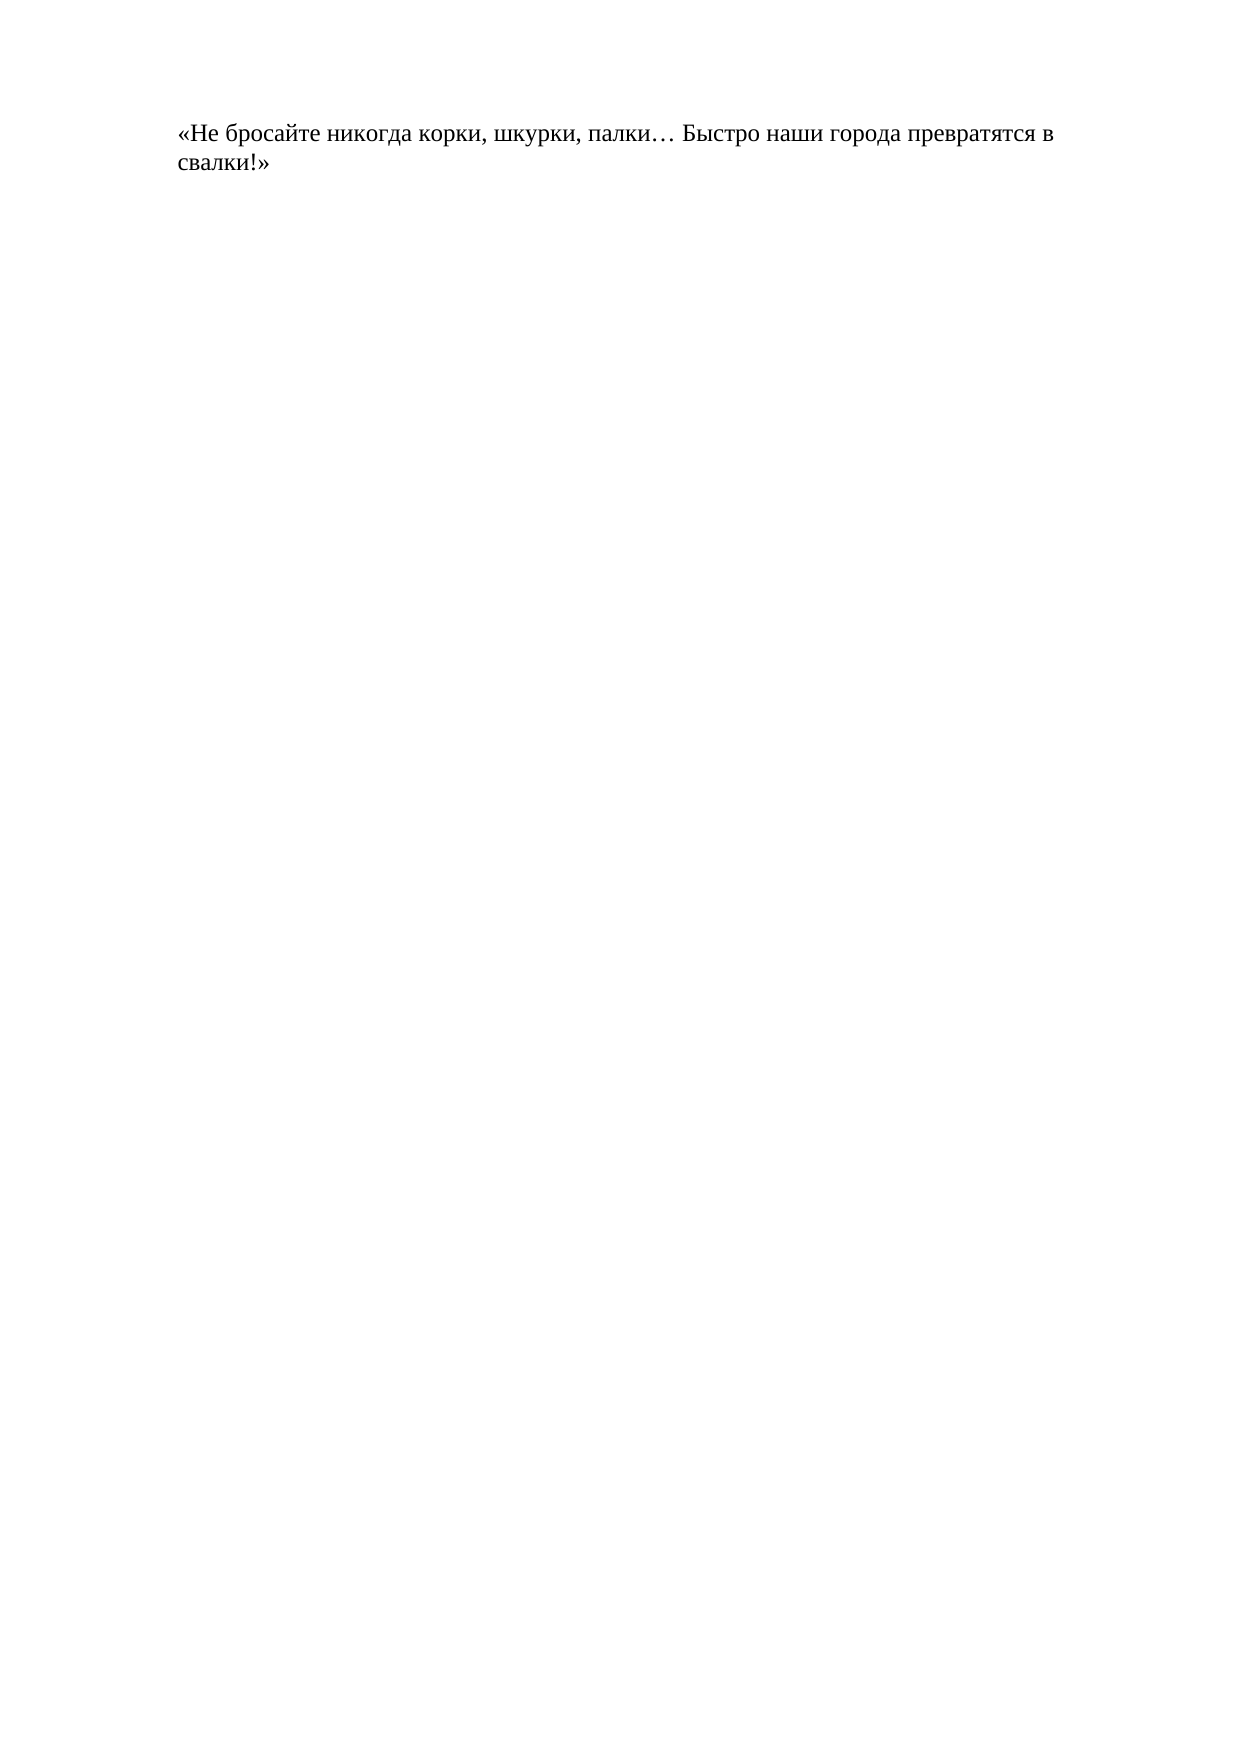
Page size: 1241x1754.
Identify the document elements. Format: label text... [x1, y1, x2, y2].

text «Не бросайте никогда корки, шкурки, палки… Быстро наши города превратятся в свалки!» [177, 118, 1152, 176]
